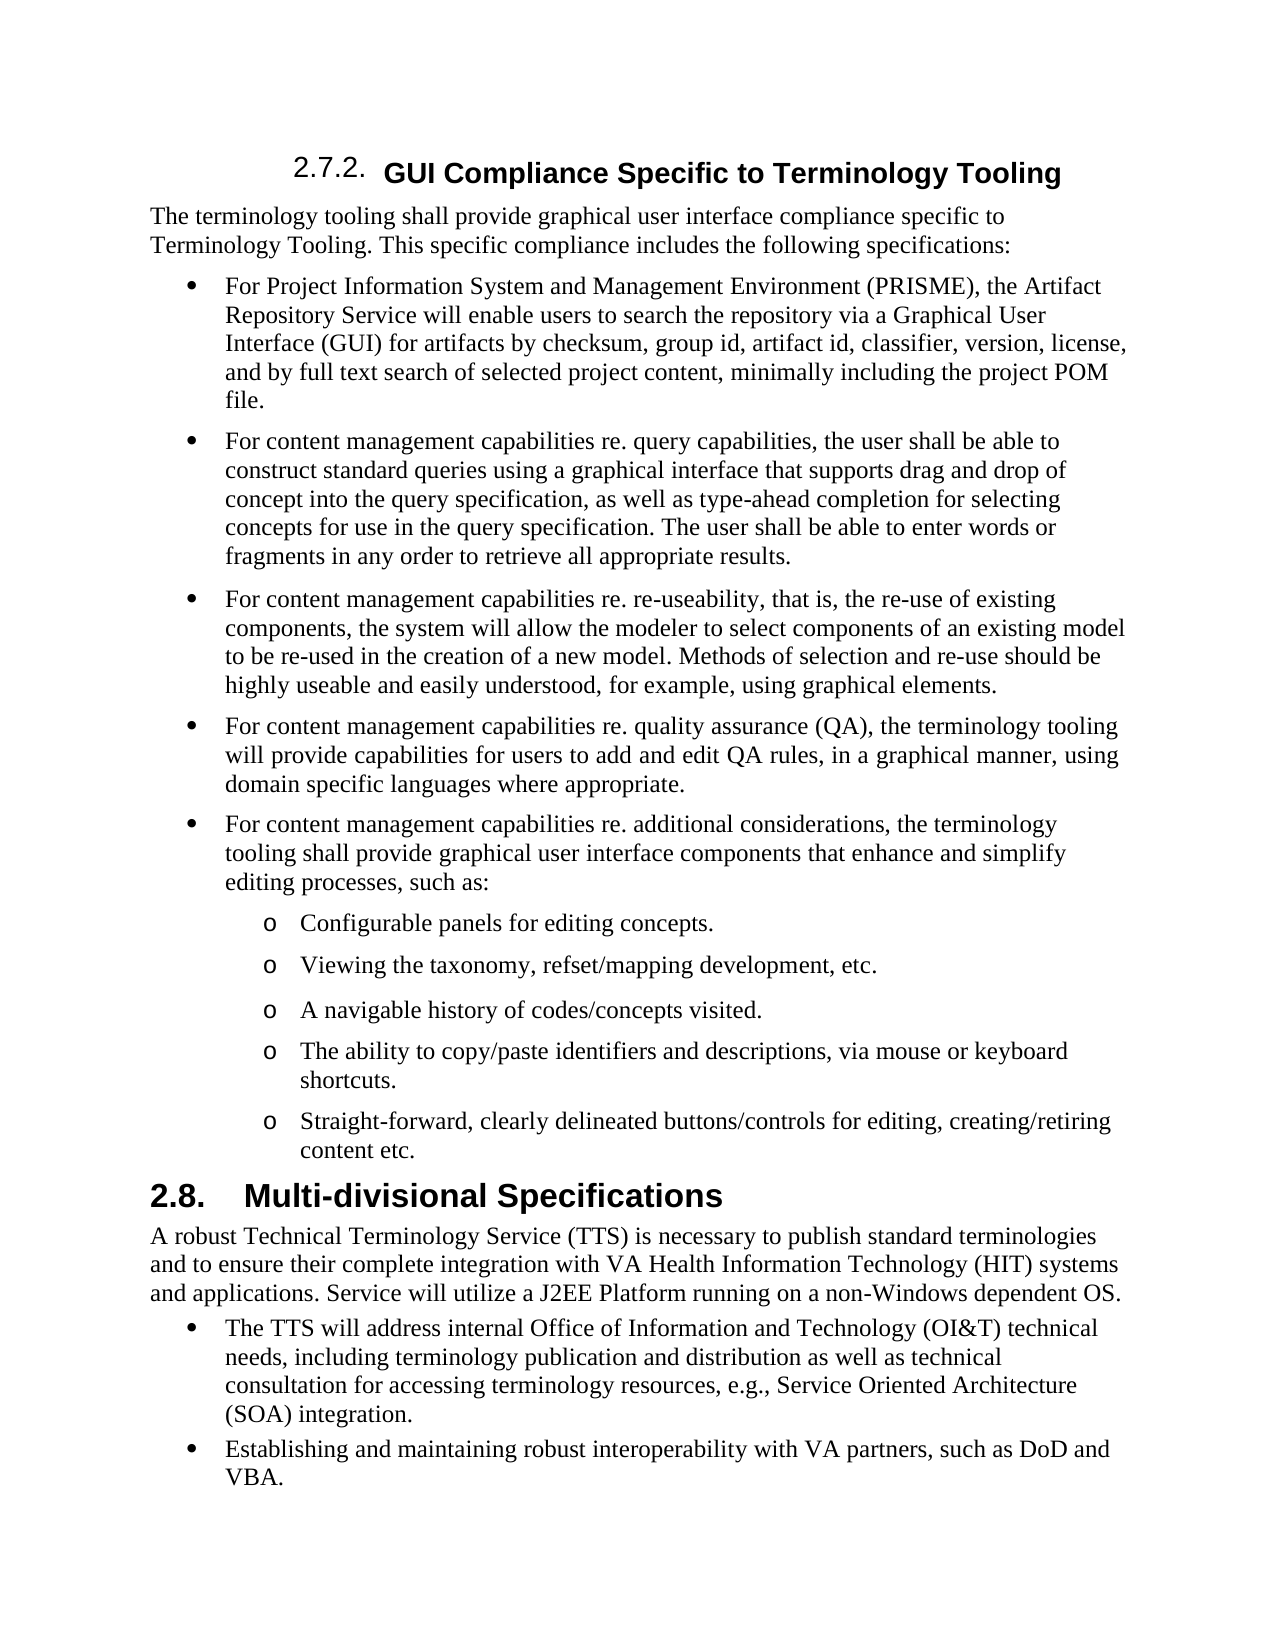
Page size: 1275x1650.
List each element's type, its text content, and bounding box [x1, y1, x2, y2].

text o Configurable panels for editing concepts. [262, 908, 1139, 939]
text A robust Technical Terminology Service (TTS) is necessary to publish standard terminologies and to ensure their complete integration with VA Health Information Technology (HIT) systems and applications. Service will utilize a J2EE Platform running on a non-Windows dependent OS. [150, 1221, 1125, 1307]
text Terminology Tooling. This specific compliance includes the following specifications: [150, 230, 1139, 259]
text o Straight-forward, clearly delineated buttons/controls for editing, creating/retiring content etc. [262, 1106, 1114, 1164]
text  Establishing and maintaining robust interoperability with VA partners, such as DoD and [187, 1434, 1139, 1463]
text  For content management capabilities re. query capabilities, the user shall be able to construct standard queries using a graphical interface that supports drag and drop of concept into the query specification, as well as type-ahead completion for selecting concepts for use in the query specification. The user shall be able to enter words or fragments in any order to retrieve all appropriate results. [187, 427, 1070, 569]
text  For content management capabilities re. additional considerations, the terminology tooling shall provide graphical user interface components that enhance and simplify editing processes, such as: [187, 810, 1071, 896]
text  For Project Information System and Management Environment (PRISME), the Artifact Repository Service will enable users to search the repository via a Graphical User Interface (GUI) for artifacts by checksum, group id, artifact id, classifier, version, license, and by full text search of selected project content, minimally including the project POM file. [187, 271, 1129, 414]
text GUI Compliance Specific to Terminology Tooling [383, 156, 1139, 188]
text The terminology tooling shall provide graphical user interface compliance specific to [150, 201, 1139, 230]
text  For content management capabilities re. re-useability, that is, the re-use of existing components, the system will allow the modeler to select components of an existing model to be re-used in the creation of a new model. Methods of selection and re-use should be highly useable and easily understood, for example, using graphical elements. [187, 584, 1130, 699]
text o Viewing the taxonomy, refset/mapping development, etc. [262, 950, 1139, 981]
text 2.7.2. [139, 150, 366, 183]
text o A navigable history of codes/concepts visited. [262, 995, 1139, 1026]
text  For content management capabilities re. quality assurance (QA), the terminology tooling will provide capabilities for users to add and edit QA rules, in a graphical manner, using domain specific languages where appropriate. [187, 712, 1118, 797]
text o The ability to copy/paste identifiers and descriptions, via mouse or keyboard shortcuts. [262, 1036, 1072, 1094]
text VBA. [225, 1463, 1139, 1491]
text 2.8. Multi-divisional Specifications [150, 1176, 1139, 1215]
text  The TTS will address internal Office of Information and Technology (OI&T) technical needs, including terminology publication and distribution as well as technical consultation for accessing terminology resources, e.g., Service Oriented Architecture (SOA) integration. [187, 1313, 1101, 1427]
